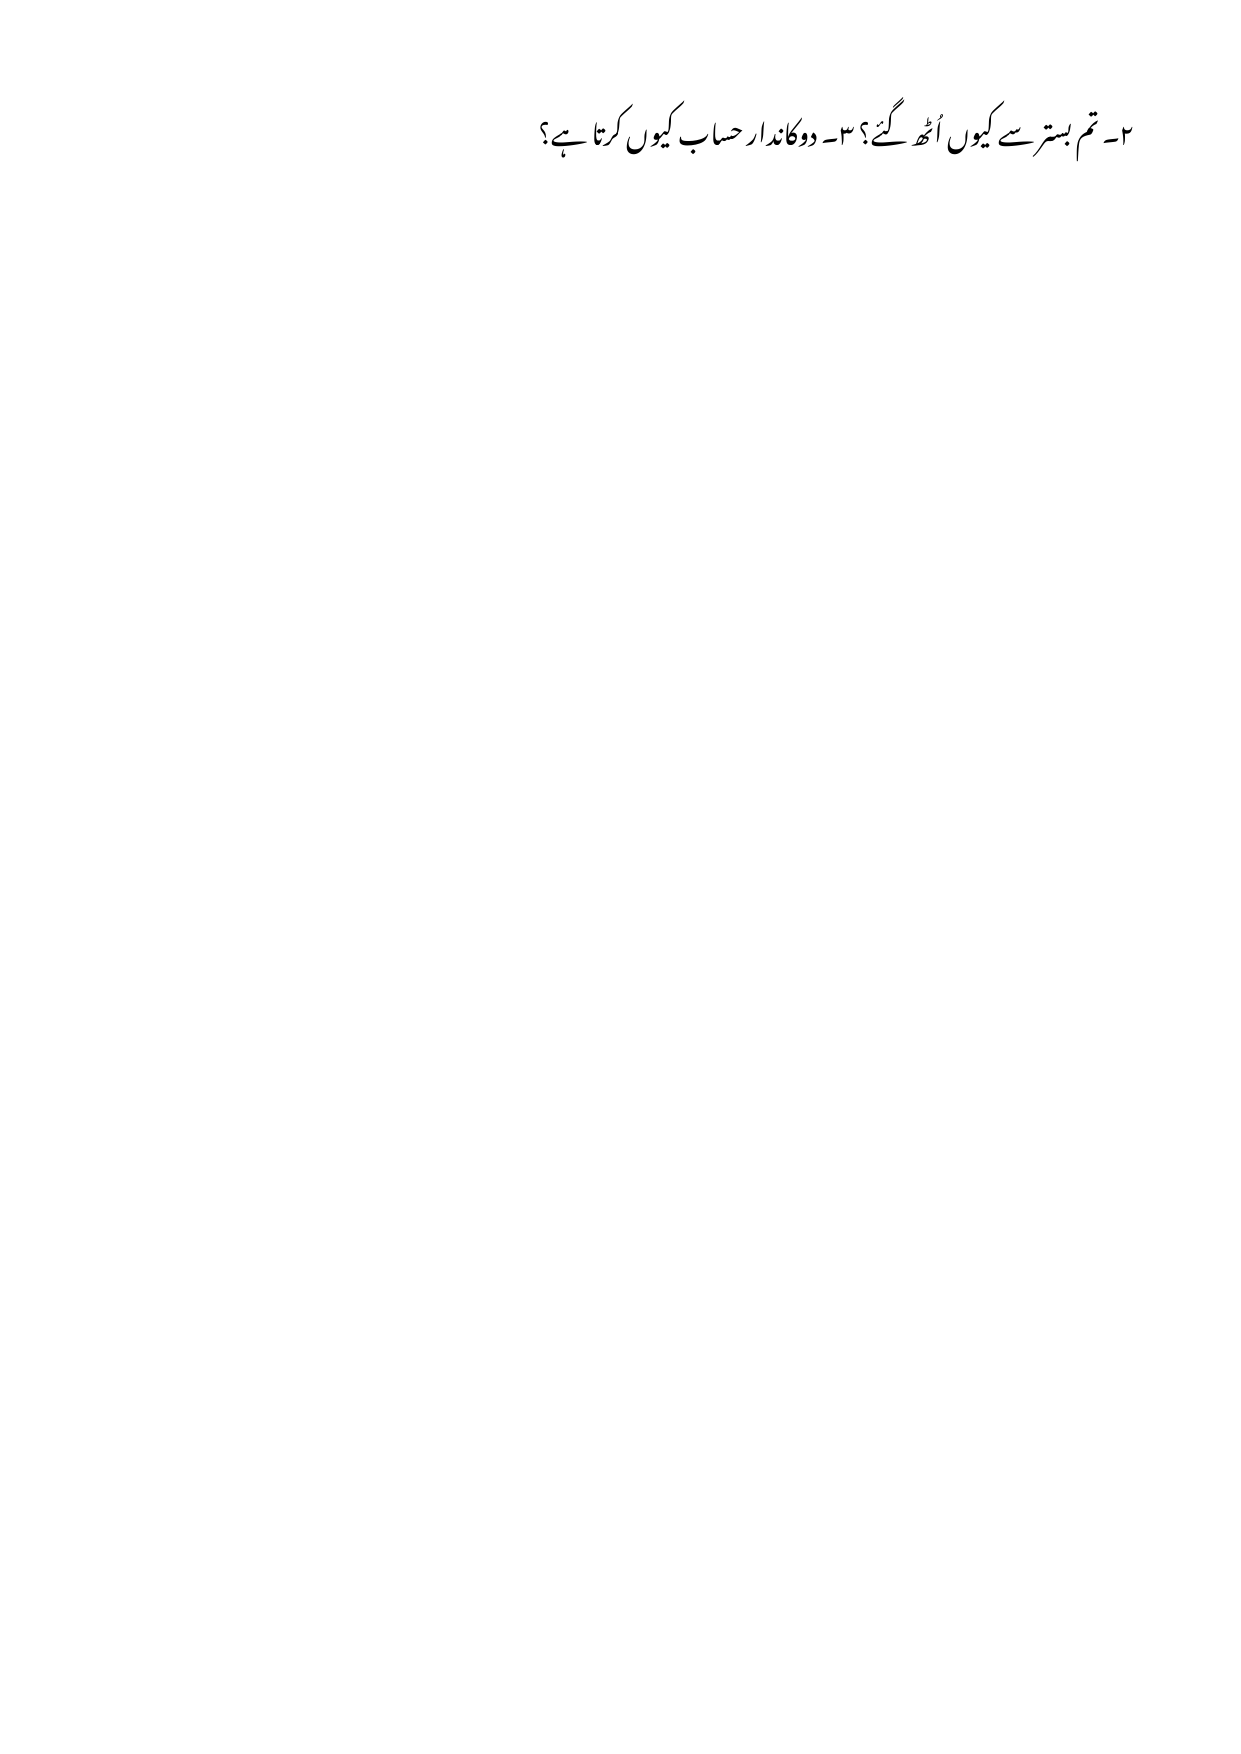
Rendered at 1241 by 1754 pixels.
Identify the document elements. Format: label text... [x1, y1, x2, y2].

text ٢۔ تم بستر سے کیوں اُٹھ گئے؟ ٣۔ دوکاندار حساب کیوں کرتا ہے؟ [75, 94, 1165, 161]
